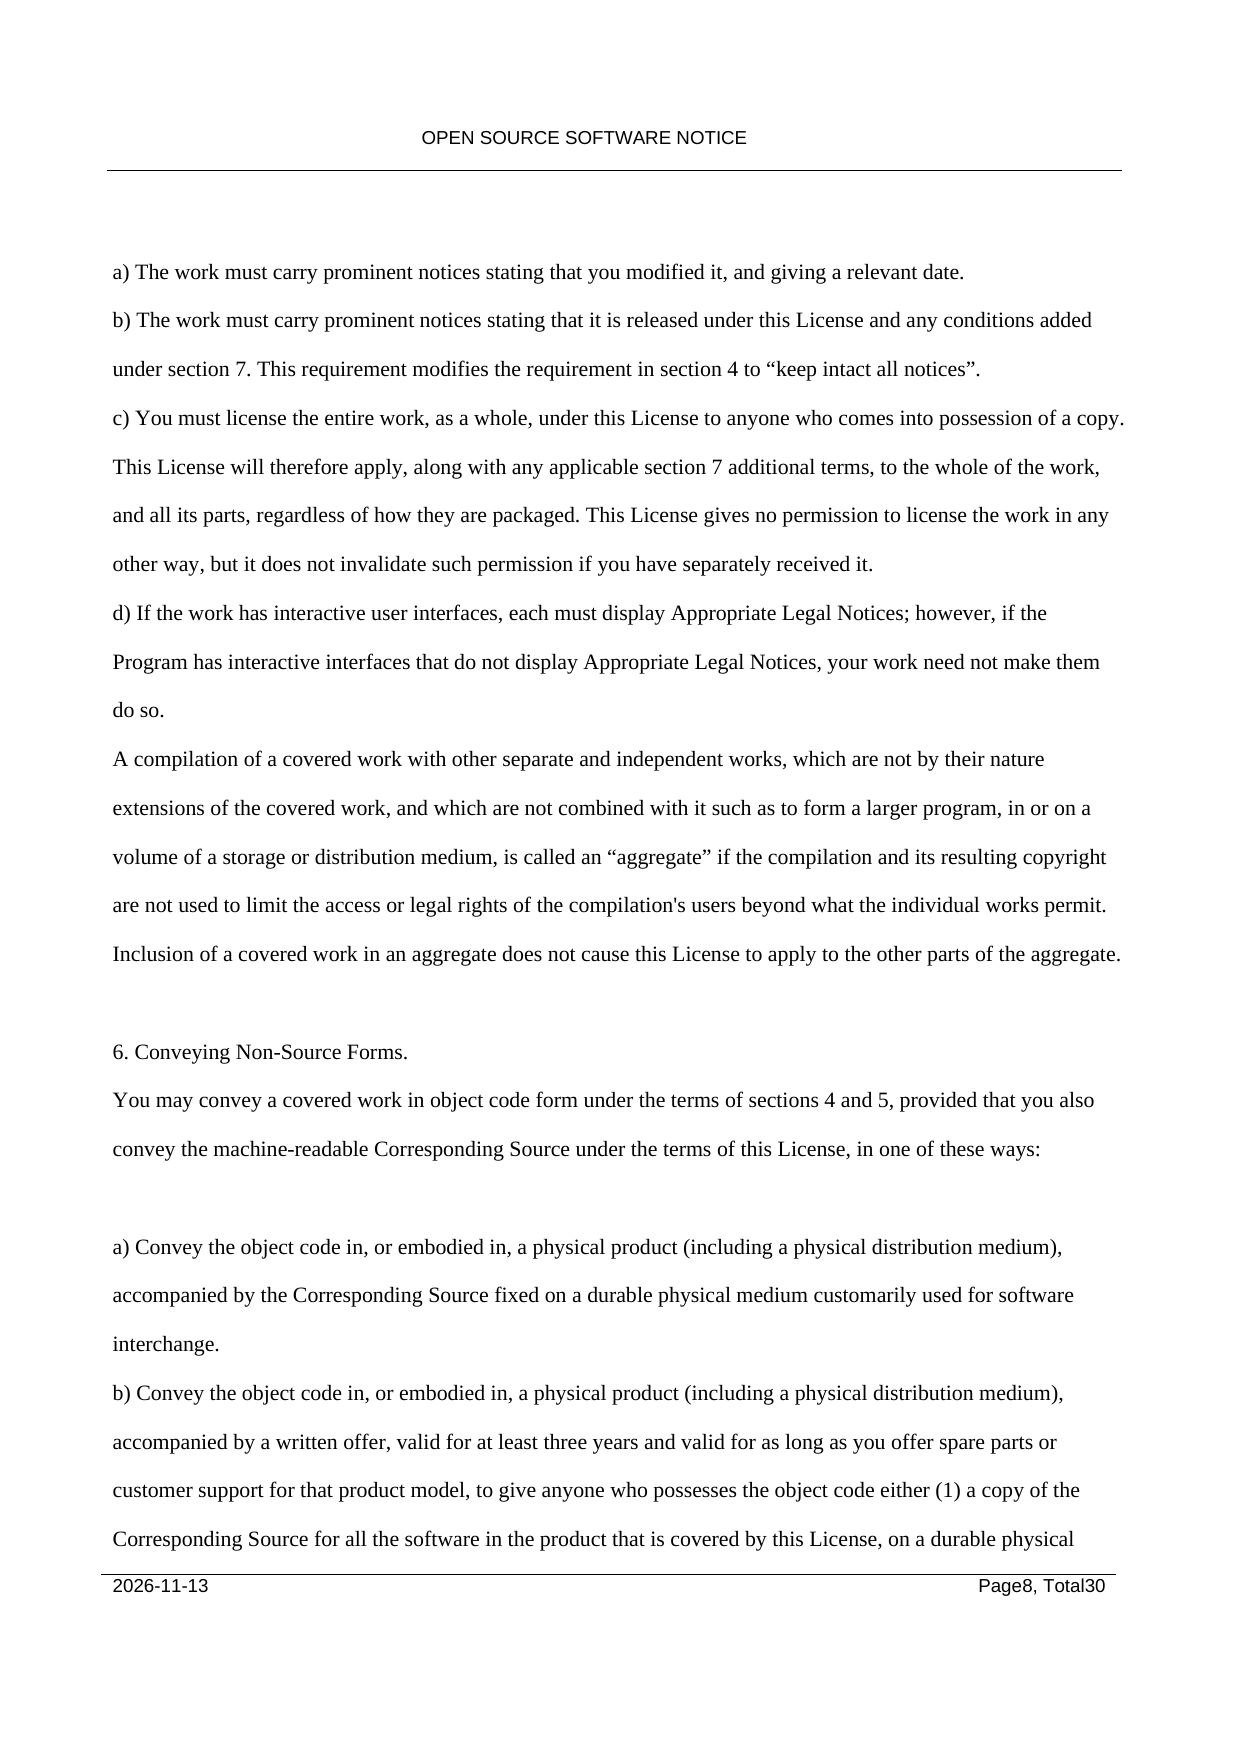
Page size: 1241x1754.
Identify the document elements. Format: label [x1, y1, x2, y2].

text [112, 206, 1128, 1555]
